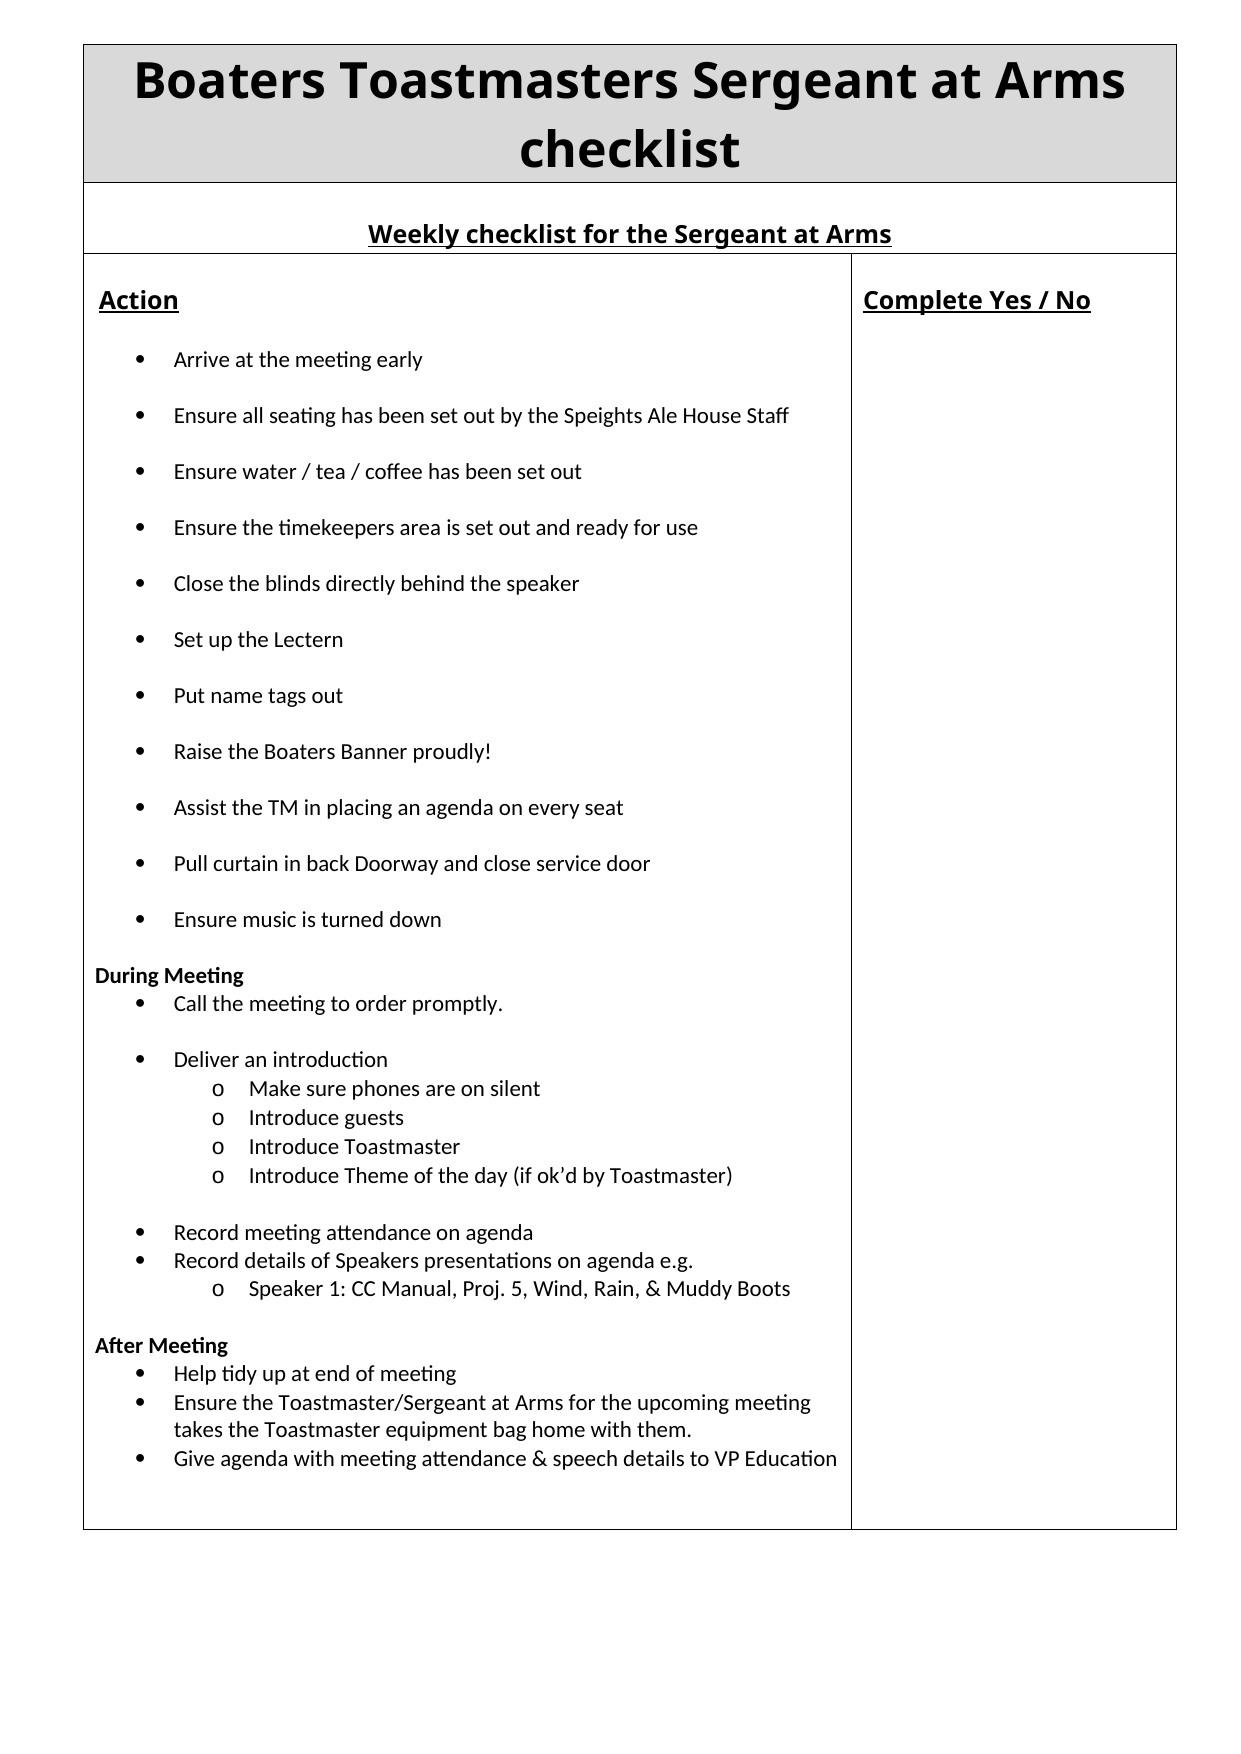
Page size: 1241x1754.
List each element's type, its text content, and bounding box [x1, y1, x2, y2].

table_cell Action Arrive at the meeting early Ensure all seating has been set out by the Speights Ale House Staff Ensure water / tea / coffee has been set out Ensure the timekeepers area is set out and ready for use Close the blinds directly behind the speaker Set up the Lectern Put name tags out Raise the Boaters Banner proudly! Assist the TM in placing an agenda on every seat Pull curtain in back Doorway and close service door Ensure music is turned down During Meeting Call the meeting to order promptly. Deliver an introduction Make sure phones are on silent Introduce guests Introduce Toastmaster Introduce Theme of the day (if ok’d by Toastmaster) Record meeting attendance on agenda Record details of Speakers presentations on agenda e.g. Speaker 1: CC Manual, Proj. 5, Wind, Rain, & Muddy Boots After Meeting Help tidy up at end of meeting Ensure the Toastmaster/Sergeant at Arms for the upcoming meeting takes the Toastmaster equipment bag home with them. Give agenda with meeting attendance & speech details to VP Education [84, 254, 851, 1528]
table_header Boaters Toastmasters Sergeant at Arms checklist [84, 45, 1176, 182]
table_cell Weekly checklist for the Sergeant at Arms [84, 183, 1176, 253]
table_cell Complete Yes / No [852, 254, 1176, 1528]
